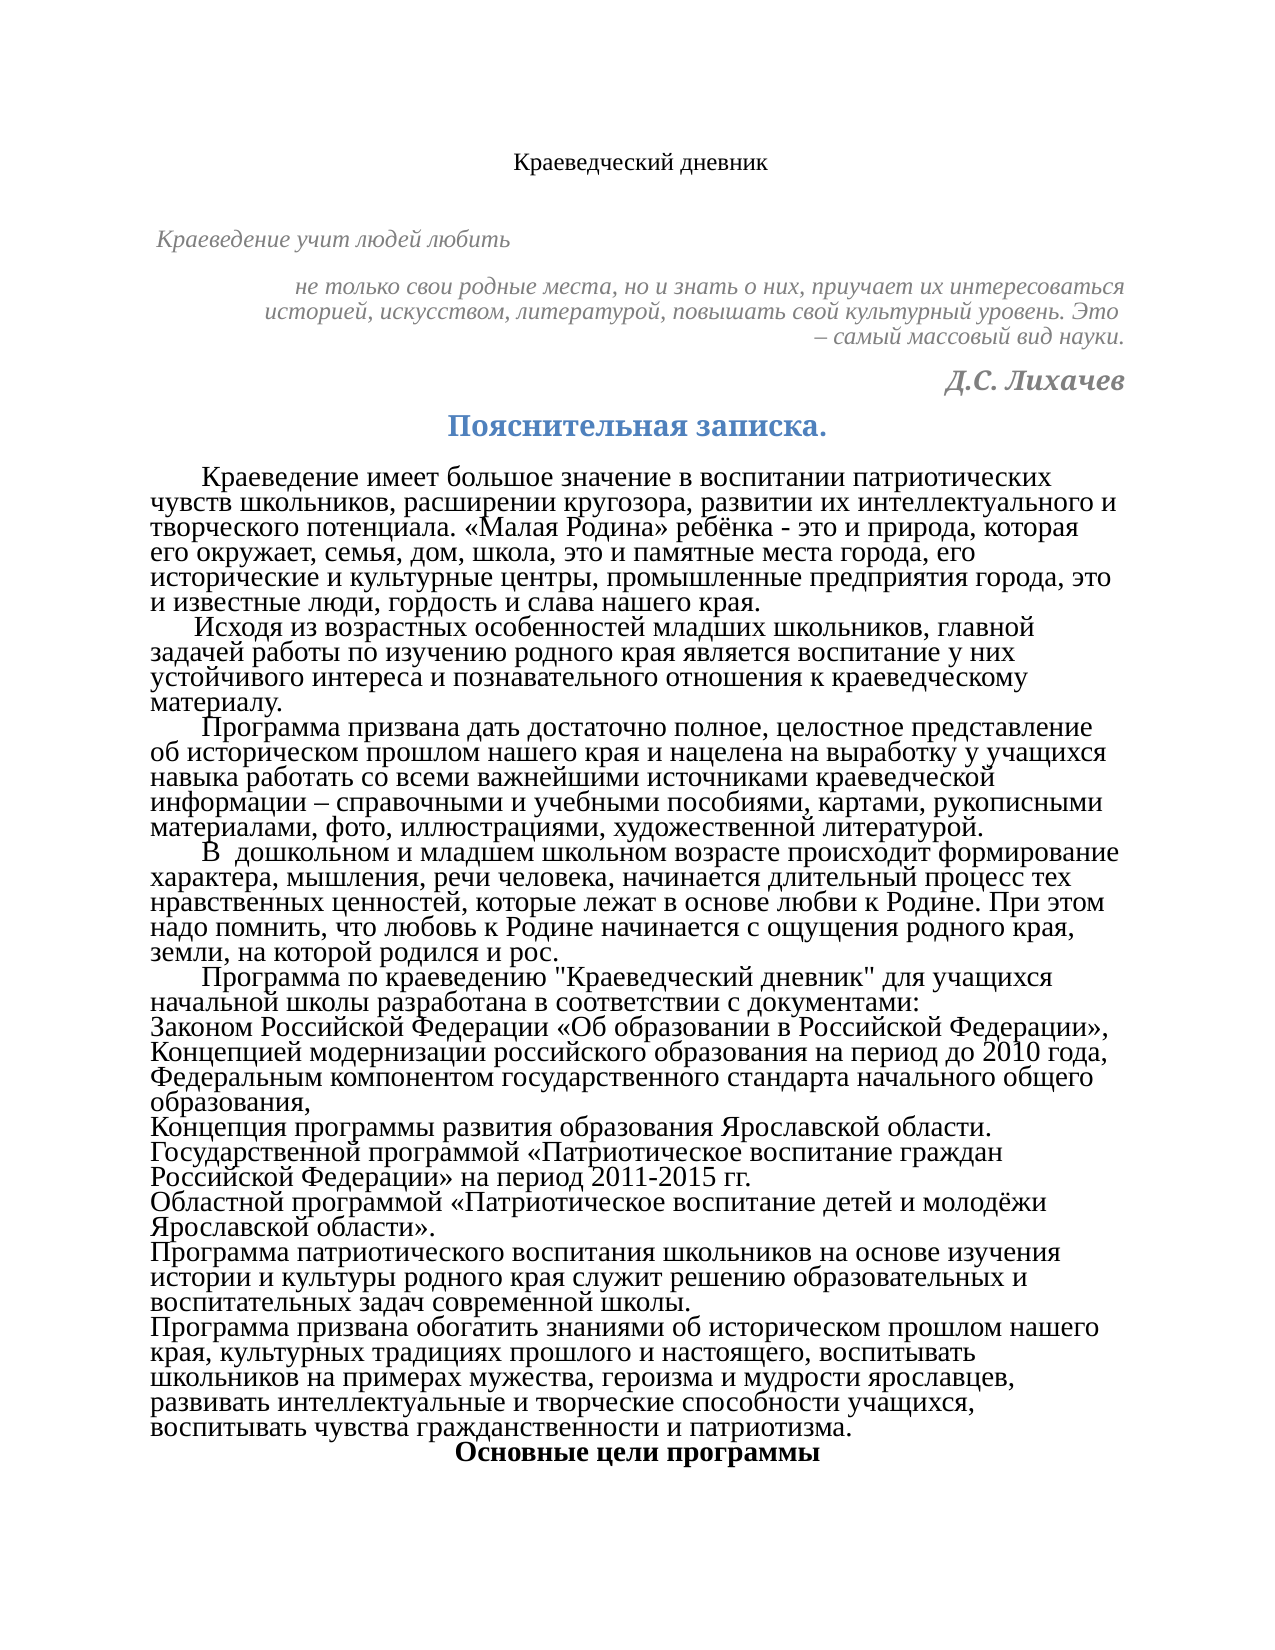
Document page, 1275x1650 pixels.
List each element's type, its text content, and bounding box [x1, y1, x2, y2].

text Программа призвана дать достаточно полное, целостное представление об историческом прошлом нашего края и нацелена на выработку у учащихся навыка работать со всеми важнейшими источниками краеведческой информации – справочными и учебными пособиями, картами, рукописными материалами, фото, иллюстрациями, художественной литературой. [150, 716, 1125, 841]
text Пояснительная записка. [150, 416, 1125, 441]
text Программа по краеведению "Краеведческий дневник" для учащихся начальной школы разработана в соответствии с документами: Законом Российской Федерации «Об образовании в Российской Федерации», Концепцией модернизации российского образования на период до 2010 года, Федеральным компонентом государственного стандарта начального общего образования, Концепция программы развития образования Ярославской области. Государственной программой «Патриотическое воспитание граждан Российской Федерации» на период 2011-2015 гг. Областной программой «Патриотическое воспитание детей и молодёжи Ярославской области». Программа патриотического воспитания школьников на основе изучения истории и культуры родного края служит решению образовательных и воспитательных задач современной школы. [150, 966, 1125, 1316]
text Краеведение учит людей любить [150, 225, 1125, 254]
text Основные цели программы [150, 1441, 1125, 1466]
text Программа призвана обогатить знаниями об историческом прошлом нашего края, культурных традициях прошлого и настоящего, воспитывать школьников на примерах мужества, героизма и мудрости ярославцев, развивать интеллектуальные и творческие способности учащихся, воспитывать чувства гражданственности и патриотизма. [150, 1316, 1125, 1441]
text В дошкольном и младшем школьном возрасте происходит формирование характера, мышления, речи человека, начинается длительный процесс тех нравственных ценностей, которые лежат в основе любви к Родине. При этом надо помнить, что любовь к Родине начинается с ощущения родного края, земли, на которой родился и рос. [150, 841, 1125, 966]
text не только свои родные места, но и знать о них, приучает их интересоваться историей, искусством, литературой, повышать свой культурный уровень. Это – самый массовый вид науки. [150, 274, 1125, 349]
text Краеведение имеет большое значение в воспитании патриотических чувств школьников, расширении кругозора, развитии их интеллектуального и творческого потенциала. «Малая Родина» ребёнка - это и природа, которая его окружает, семья, дом, школа, это и памятные места города, его исторические и культурные центры, промышленные предприятия города, это и известные люди, гордость и слава нашего края. Исходя из возрастных особенностей младших школьников, главной задачей работы по изучению родного края является воспитание у них устойчивого интереса и познавательного отношения к краеведческому материалу. [150, 466, 1125, 716]
text Краеведческий дневник [150, 150, 1125, 175]
text Д.С. Лихачев [150, 370, 1125, 395]
